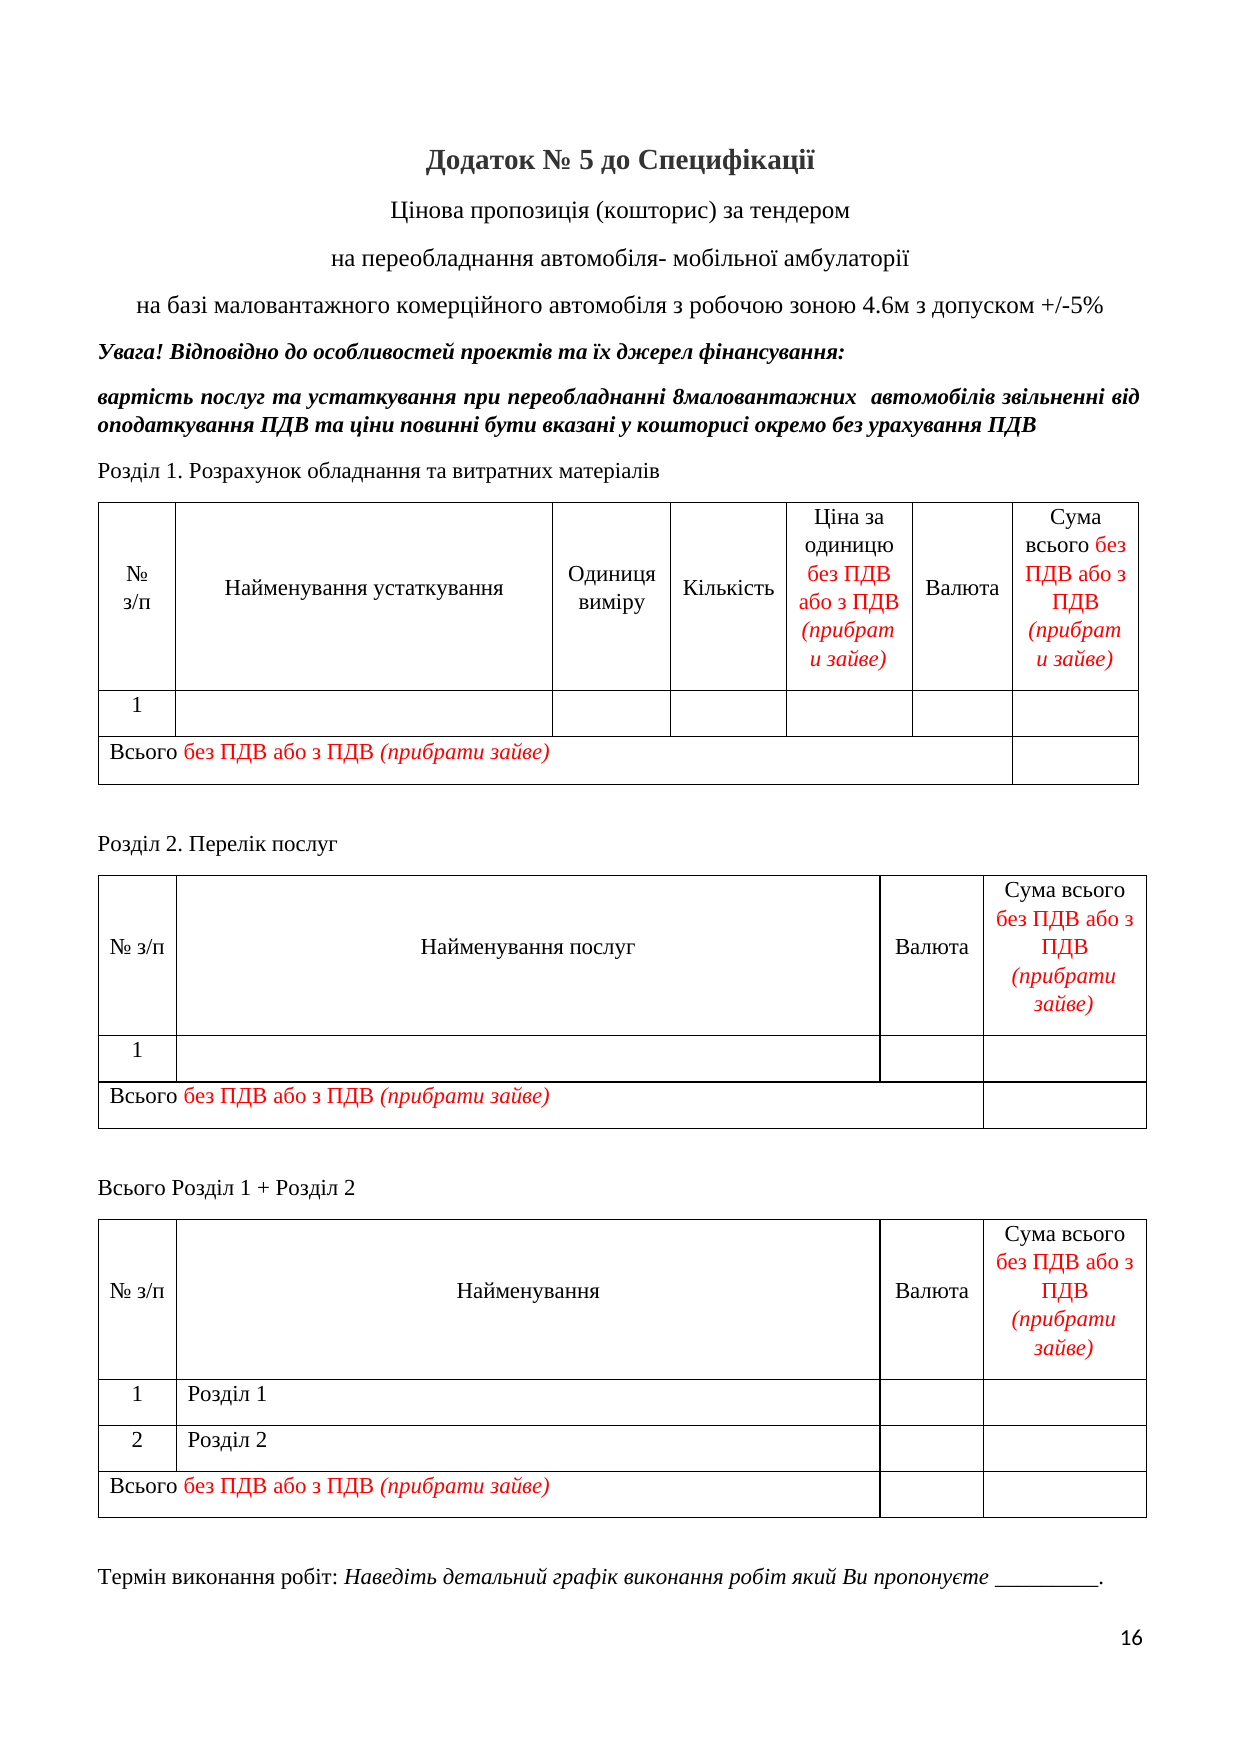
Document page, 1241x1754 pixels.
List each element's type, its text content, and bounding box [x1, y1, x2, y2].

table_cell Всього без ПДВ або з ПДВ (прибрати зайве) [99, 1472, 879, 1517]
text на базі маловантажного комерційного автомобіля з робочою зоною 4.6м з допуском +/-5% [97, 290, 1143, 319]
table_header Найменування [177, 1220, 879, 1379]
table_cell 1 [99, 1380, 176, 1425]
table_header № з/п [99, 1220, 176, 1379]
table_cell [1013, 691, 1138, 736]
table_cell [913, 691, 1012, 736]
table_cell [984, 1036, 1146, 1081]
table_header Найменування устаткування [176, 503, 552, 690]
table_cell [984, 1083, 1146, 1127]
table_cell 2 [99, 1426, 176, 1471]
table_cell [671, 691, 786, 736]
text на переобладнання автомобіля- мобільної амбулаторії [97, 243, 1143, 271]
table_header Найменування послуг [177, 876, 879, 1035]
text Додаток № 5 до Специфікації [97, 142, 1143, 176]
table_cell [984, 1472, 1146, 1517]
table_header Сума всього без ПДВ або з ПДВ (прибрати зайве) [984, 1220, 1146, 1379]
table_cell [881, 1426, 983, 1471]
text Цінова пропозиція (кошторис) за тендером [97, 195, 1143, 224]
table_cell [881, 1036, 983, 1081]
table_header № з/п [99, 876, 176, 1035]
text Всього Розділ 1 + Розділ 2 [97, 1174, 1143, 1200]
table_header Ціна за одиницю без ПДВ або з ПДВ (прибрати зайве) [787, 503, 912, 690]
table_cell Всього без ПДВ або з ПДВ (прибрати зайве) [99, 1083, 983, 1127]
table_header Валюта [881, 1220, 983, 1379]
table_cell Всього без ПДВ або з ПДВ (прибрати зайве) [99, 737, 1012, 784]
table_header Сума всього без ПДВ або з ПДВ (прибрати зайве) [1013, 503, 1138, 690]
table_cell 1 [99, 1036, 176, 1081]
table_cell [1013, 737, 1138, 784]
table_cell [787, 691, 912, 736]
text Розділ 2. Перелік послуг [97, 830, 1143, 857]
table_cell [881, 1380, 983, 1425]
text Термін виконання робіт: Наведіть детальний графік виконання робіт який Ви пропонуєте _________. [97, 1563, 1143, 1589]
table_cell Розділ 1 [177, 1380, 879, 1425]
table_header Сума всього без ПДВ або з ПДВ (прибрати зайве) [984, 876, 1146, 1035]
table_cell Розділ 2 [177, 1426, 879, 1471]
text вартість послуг та устаткування при переобладнанні 8маловантажних автомобілів звільненні від оподаткування ПДВ та ціни повинні бути вказані у кошторисі окремо без урахування ПДВ [97, 383, 1143, 438]
table_cell [881, 1472, 983, 1517]
table_cell [176, 691, 552, 736]
text Увага! Відповідно до особливостей проектів та їх джерел фінансування: [97, 338, 1143, 364]
table_header Валюта [913, 503, 1012, 690]
table_cell 1 [99, 691, 175, 736]
table_cell [553, 691, 670, 736]
text Розділ 1. Розрахунок обладнання та витратних матеріалів [97, 457, 1143, 483]
table_cell [177, 1036, 879, 1081]
table_header Валюта [881, 876, 983, 1035]
table_cell [984, 1426, 1146, 1471]
table_header № з/п [99, 503, 175, 690]
table_cell [984, 1380, 1146, 1425]
table_header Кількість [671, 503, 786, 690]
table_header Одиниця виміру [553, 503, 670, 690]
